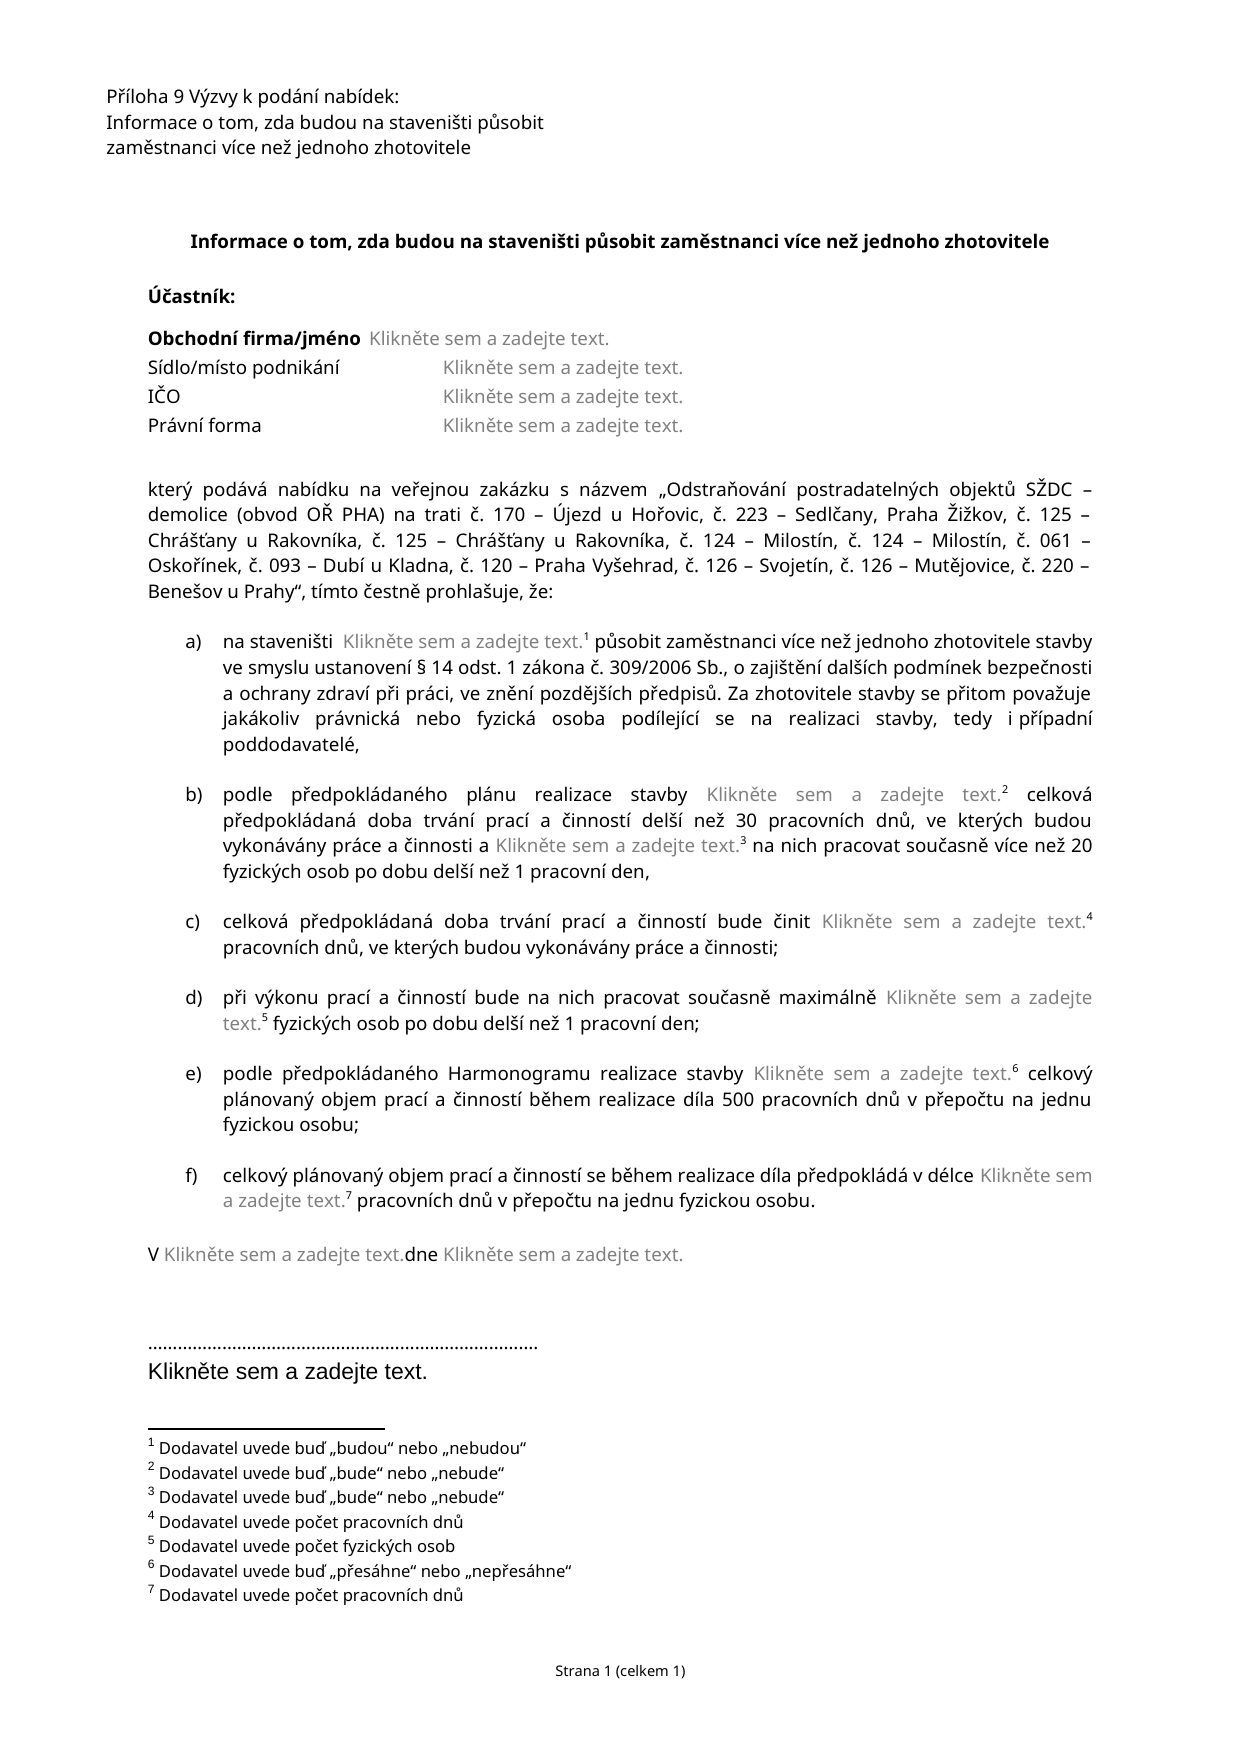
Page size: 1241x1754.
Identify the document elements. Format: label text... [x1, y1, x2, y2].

text V dne [148, 1238, 1092, 1267]
list při výkonu prací a činností bude na nich pracovat současně maximálně fyzických osob po dobu delší než 1 pracovní den; [185, 984, 1093, 1036]
text Sídlo/místo podnikání [148, 351, 1093, 380]
text ……………………………………………………………………. [148, 1326, 1092, 1355]
list na staveništi působit zaměstnanci více než jednoho zhotovitele stavby ve smyslu ustanovení § 14 odst. 1 zákona č. 309/2006 Sb., o zajištění dalších podmínek bezpečnosti a ochrany zdraví při práci, ve znění pozdějších předpisů. Za zhotovitele stavby se přitom považuje jakákoliv právnická nebo fyzická osoba podílející se na realizaci stavby, tedy i případní poddodavatelé, [185, 629, 1093, 756]
list podle předpokládaného plánu realizace stavby celková předpokládaná doba trvání prací a činností delší než 30 pracovních dnů, ve kterých budou vykonávány práce a činnosti a na nich pracovat současně více než 20 fyzických osob po dobu delší než 1 pracovní den, [185, 781, 1093, 883]
list celkový plánovaný objem prací a činností se během realizace díla předpokládá v délce pracovních dnů v přepočtu na jednu fyzickou osobu. [185, 1162, 1093, 1213]
title Informace o tom, zda budou na staveništi působit zaměstnanci více než jednoho zhotovitele [148, 228, 1093, 254]
text Účastník: [148, 279, 1093, 310]
list celková předpokládaná doba trvání prací a činností bude činit pracovních dnů, ve kterých budou vykonávány práce a činnosti; [185, 908, 1093, 959]
text Obchodní firma/jméno [148, 322, 1093, 351]
text Právní forma [148, 409, 1093, 438]
list podle předpokládaného Harmonogramu realizace stavby celkový plánovaný objem prací a činností během realizace díla 500 pracovních dnů v přepočtu na jednu fyzickou osobu; [185, 1061, 1093, 1137]
text který podává nabídku na veřejnou zakázku s názvem „Odstraňování postradatelných objektů SŽDC – demolice (obvod OŘ PHA) na trati č. 170 – Újezd u Hořovic, č. 223 – Sedlčany, Praha Žižkov, č. 125 – Chrášťany u Rakovníka, č. 125 – Chrášťany u Rakovníka, č. 124 – Milostín, č. 124 – Milostín, č. 061 – Oskořínek, č. 093 – Dubí u Kladna, č. 120 – Praha Vyšehrad, č. 126 – Svojetín, č. 126 – Mutějovice, č. 220 – Benešov u Prahy“, tímto čestně prohlašuje, že: [148, 476, 1093, 604]
text IČO [148, 380, 1093, 409]
